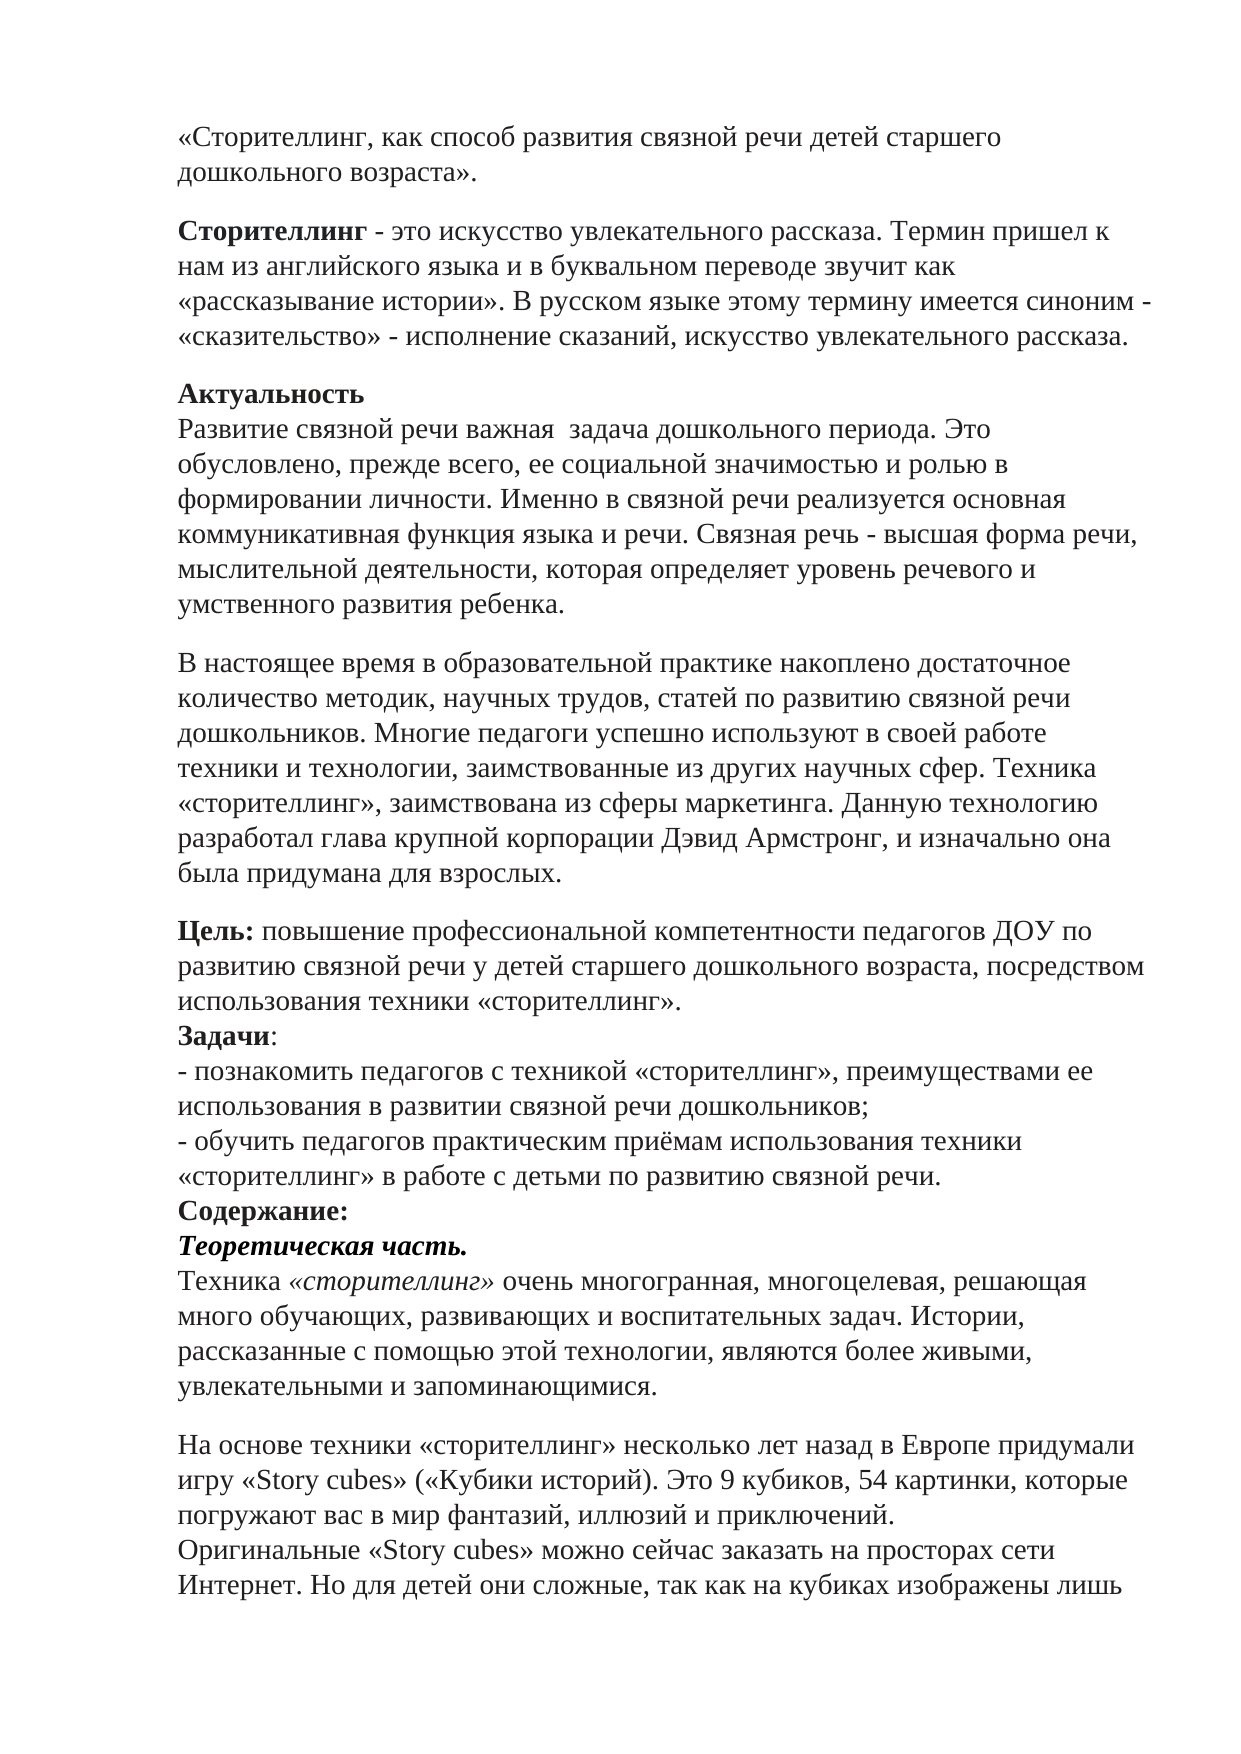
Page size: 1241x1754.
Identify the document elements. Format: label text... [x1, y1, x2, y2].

text - познакомить педагогов с техникой «сторителлинг», преимуществами ее использования в развитии связной речи дошкольников; [177, 1052, 1152, 1122]
text В настоящее время в образовательной практике накоплено достаточное количество методик, научных трудов, статей по развитию связной речи дошкольников. Многие педагоги успешно используют в своей работе техники и технологии, заимствованные из других научных сфер. Техника «сторителлинг», заимствована из сферы маркетинга. Данную технологию разработал глава крупной корпорации Дэвид Армстронг, и изначально она была придумана для взрослых. [177, 643, 1152, 888]
text «Сторителлинг, как способ развития связной речи детей старшего дошкольного возраста». [177, 118, 1152, 188]
text Задачи: [177, 1017, 1152, 1052]
text Теоретическая часть. [177, 1227, 1152, 1262]
text Техника «сторителлинг» очень многогранная, многоцелевая, решающая много обучающих, развивающих и воспитательных задач. Истории, рассказанные с помощью этой технологии, являются более живыми, увлекательными и запоминающимися. [177, 1262, 1152, 1402]
text - обучить педагогов практическим приёмам использования техники «сторителлинг» в работе с детьми по развитию связной речи. [177, 1122, 1152, 1192]
text Сторителлинг - это искусство увлекательного рассказа. Термин пришел к нам из английского языка и в буквальном переводе звучит как «рассказывание истории». В русском языке этому термину имеется синоним - «сказительство» - исполнение сказаний, искусство увлекательного рассказа. [177, 212, 1152, 352]
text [177, 1425, 1152, 1600]
text Содержание: [177, 1192, 1152, 1227]
text Актуальность [177, 375, 1152, 410]
text Цель: повышение профессиональной компетентности педагогов ДОУ по развитию связной речи у детей старшего дошкольного возраста, посредством использования техники «сторителлинг». [177, 912, 1152, 1017]
text Развитие связной речи важная задача дошкольного периода. Это обусловлено, прежде всего, ее социальной значимостью и ролью в формировании личности. Именно в связной речи реализуется основная коммуникативная функция языка и речи. Связная речь - высшая форма речи, мыслительной деятельности, которая определяет уровень речевого и умственного развития ребенка. [177, 410, 1152, 620]
